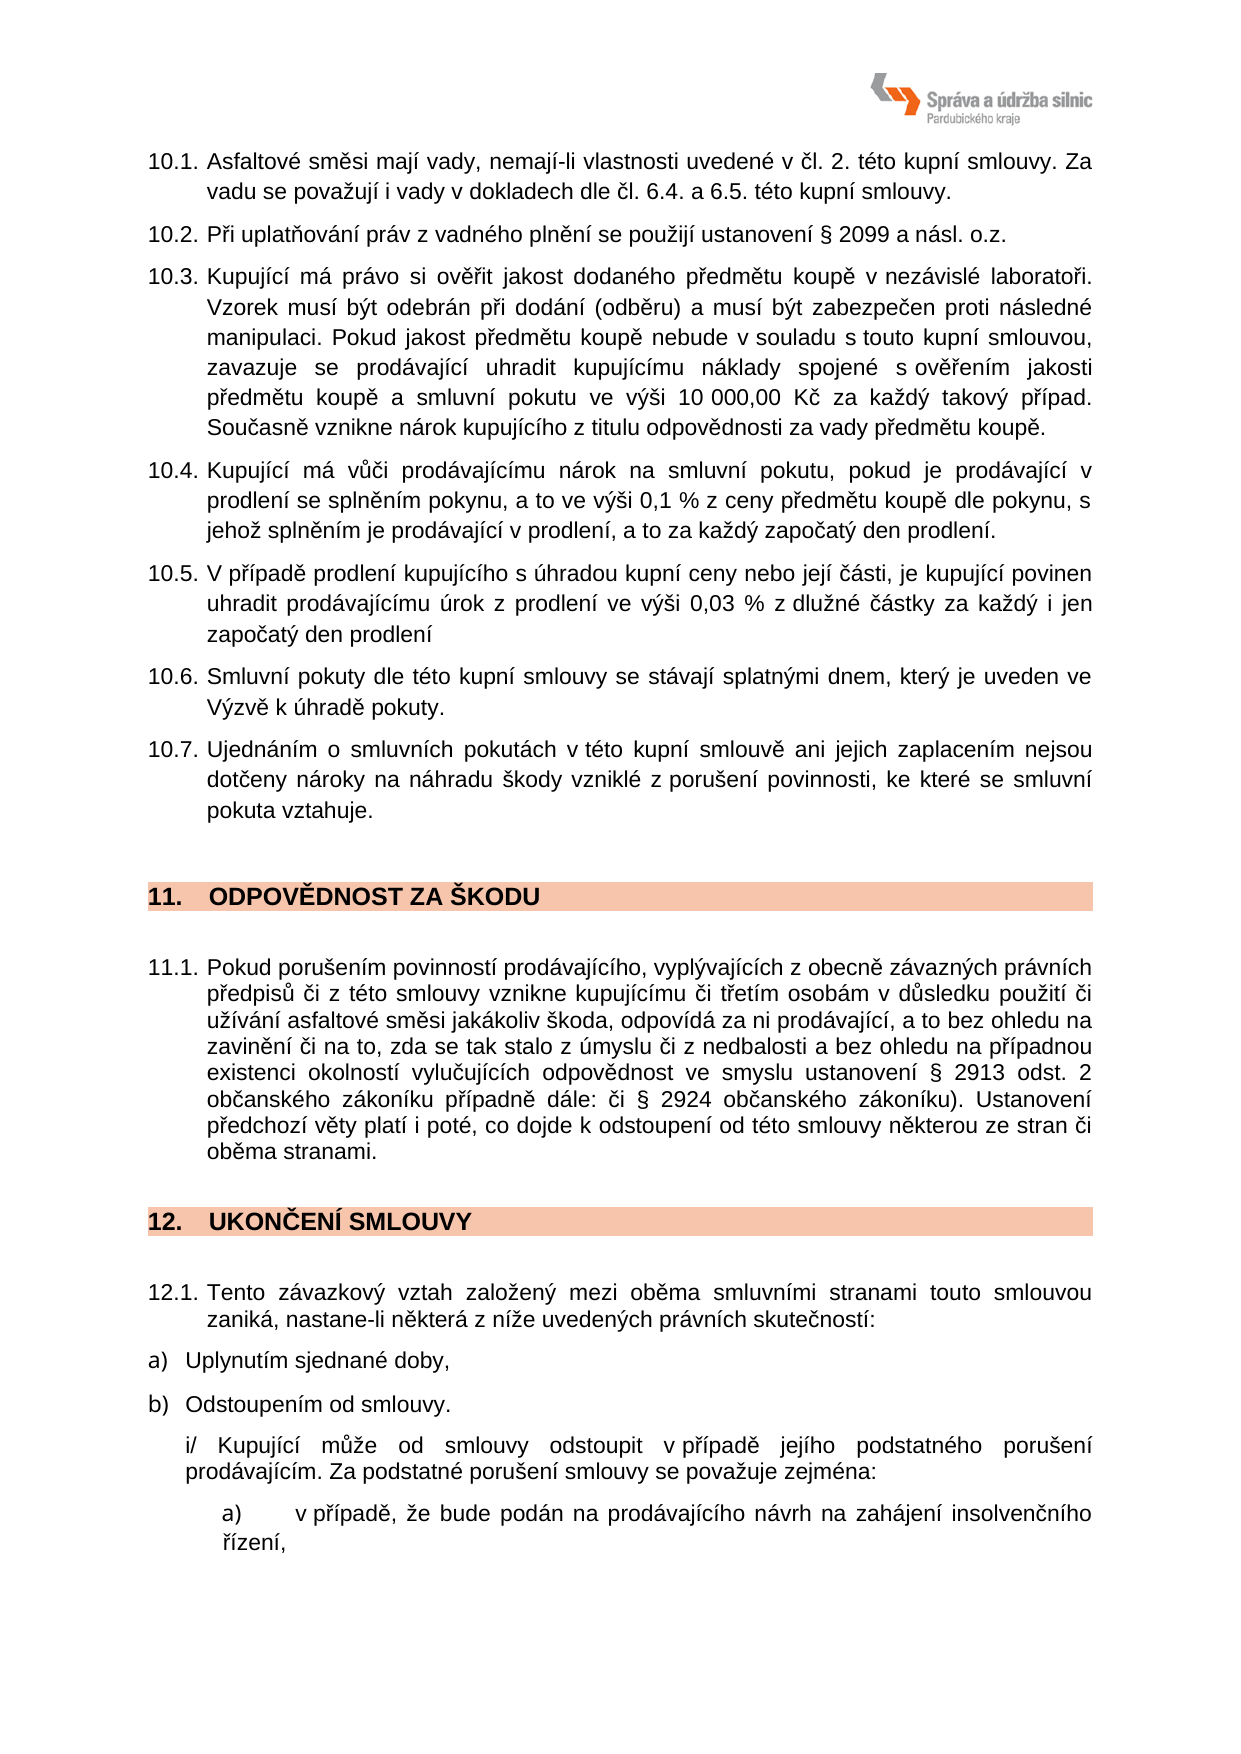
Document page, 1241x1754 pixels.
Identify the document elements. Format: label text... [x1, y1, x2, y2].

list Pokud porušením povinností prodávajícího, vyplývajících z obecně závazných právních předpisů či z této smlouvy vznikne kupujícímu či třetím osobám v důsledku použití či užívání asfaltové směsi jakákoliv škoda, odpovídá za ni prodávající, a to bez ohledu na zavinění či na to, zda se tak stalo z úmyslu či z nedbalosti a bez ohledu na případnou existenci okolností vylučujících odpovědnost ve smyslu ustanovení § 2913 odst. 2 občanského zákoníku případně dále: či § 2924 občanského zákoníku). Ustanovení předchozí věty platí i poté, co dojde k odstoupení od této smlouvy některou ze stran či oběma stranami. [148, 954, 1093, 1165]
list Při uplatňování práv z vadného plnění se použijí ustanovení § 2099 a násl. o.z. [148, 221, 1093, 247]
list Ujednáním o smluvních pokutách v této kupní smlouvě ani jejich zaplacením nejsou dotčeny nároky na náhradu škody vzniklé z porušení povinnosti, ke které se smluvní pokuta vztahuje. [148, 736, 1093, 823]
picture [870, 73, 1093, 126]
list Asfaltové směsi mají vady, nemají-li vlastnosti uvedené v čl. 2. této kupní smlouvy. Za vadu se považují i vady v dokladech dle čl. 6.4. a 6.5. této kupní smlouvy. [148, 148, 1093, 204]
list Kupující má právo si ověřit jakost dodaného předmětu koupě v nezávislé laboratoři. Vzorek musí být odebrán při dodání (odběru) a musí být zabezpečen proti následné manipulaci. Pokud jakost předmětu koupě nebude v souladu s touto kupní smlouvou, zavazuje se prodávající uhradit kupujícímu náklady spojené s ověřením jakosti předmětu koupě a smluvní pokutu ve výši 10 000,00 Kč za každý takový případ. Současně vznikne nárok kupujícího z titulu odpovědnosti za vady předmětu koupě. [148, 263, 1093, 441]
list Tento závazkový vztah založený mezi oběma smluvními stranami touto smlouvou zaniká, nastane-li některá z níže uvedených právních skutečností: [148, 1279, 1093, 1332]
list ODPOVĚDNOST ZA ŠKODU [148, 882, 1093, 911]
list Uplynutím sjednané doby, [148, 1344, 1093, 1376]
list Kupující má vůči prodávajícímu nárok na smluvní pokutu, pokud je prodávající v prodlení se splněním pokynu, a to ve výši 0,1 % z ceny předmětu koupě dle pokynu, s jehož splněním je prodávající v prodlení, a to za každý započatý den prodlení. [148, 457, 1093, 544]
list UKONČENÍ SMLOUVY [148, 1207, 1093, 1236]
list V případě prodlení kupujícího s úhradou kupní ceny nebo její části, je kupující povinen uhradit prodávajícímu úrok z prodlení ve výši 0,03 % z dlužné částky za každý i jen započatý den prodlení [148, 560, 1093, 647]
list v případě, že bude podán na prodávajícího návrh na zahájení insolvenčního řízení, [221, 1497, 1093, 1555]
list Odstoupením od smlouvy. [148, 1388, 1093, 1419]
list Smluvní pokuty dle této kupní smlouvy se stávají splatnými dnem, který je uveden ve Výzvě k úhradě pokuty. [148, 663, 1093, 720]
text i/ Kupující může od smlouvy odstoupit v případě jejího podstatného porušení prodávajícím. Za podstatné porušení smlouvy se považuje zejména: [185, 1432, 1093, 1485]
